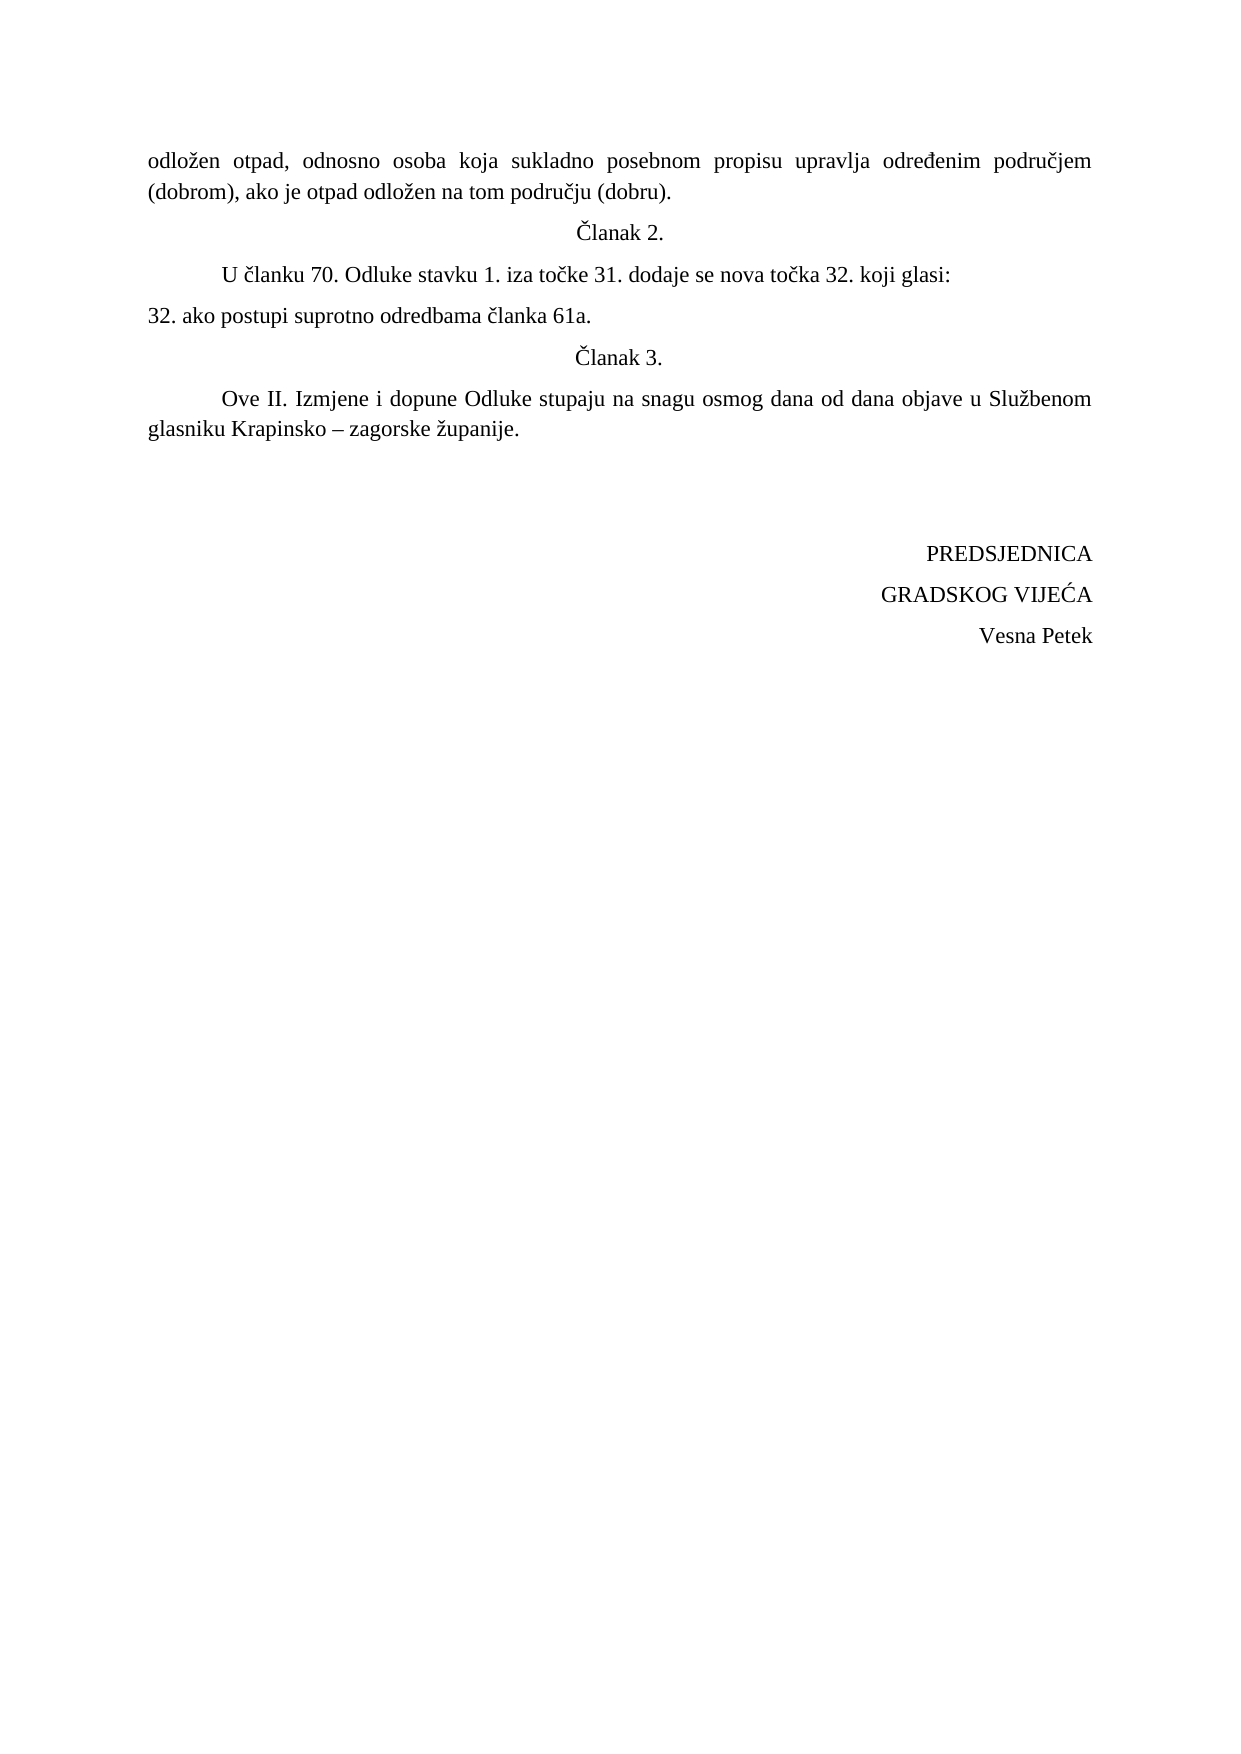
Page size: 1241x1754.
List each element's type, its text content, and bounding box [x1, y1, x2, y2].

text GRADSKOG VIJEĆA [148, 581, 1093, 607]
text U članku 70. Odluke stavku 1. iza točke 31. dodaje se nova točka 32. koji glasi: [148, 261, 1093, 287]
text Ove II. Izmjene i dopune Odluke stupaju na snagu osmog dana od dana objave u Službenom glasniku Krapinsko – zagorske županije. [148, 385, 1093, 442]
text Članak 3. [148, 344, 1093, 370]
text PREDSJEDNICA [148, 540, 1093, 566]
text 32. ako postupi suprotno odredbama članka 61a. [148, 302, 1093, 328]
text Vesna Petek [148, 623, 1093, 649]
text Članak 2. [148, 219, 1093, 246]
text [148, 148, 1093, 204]
